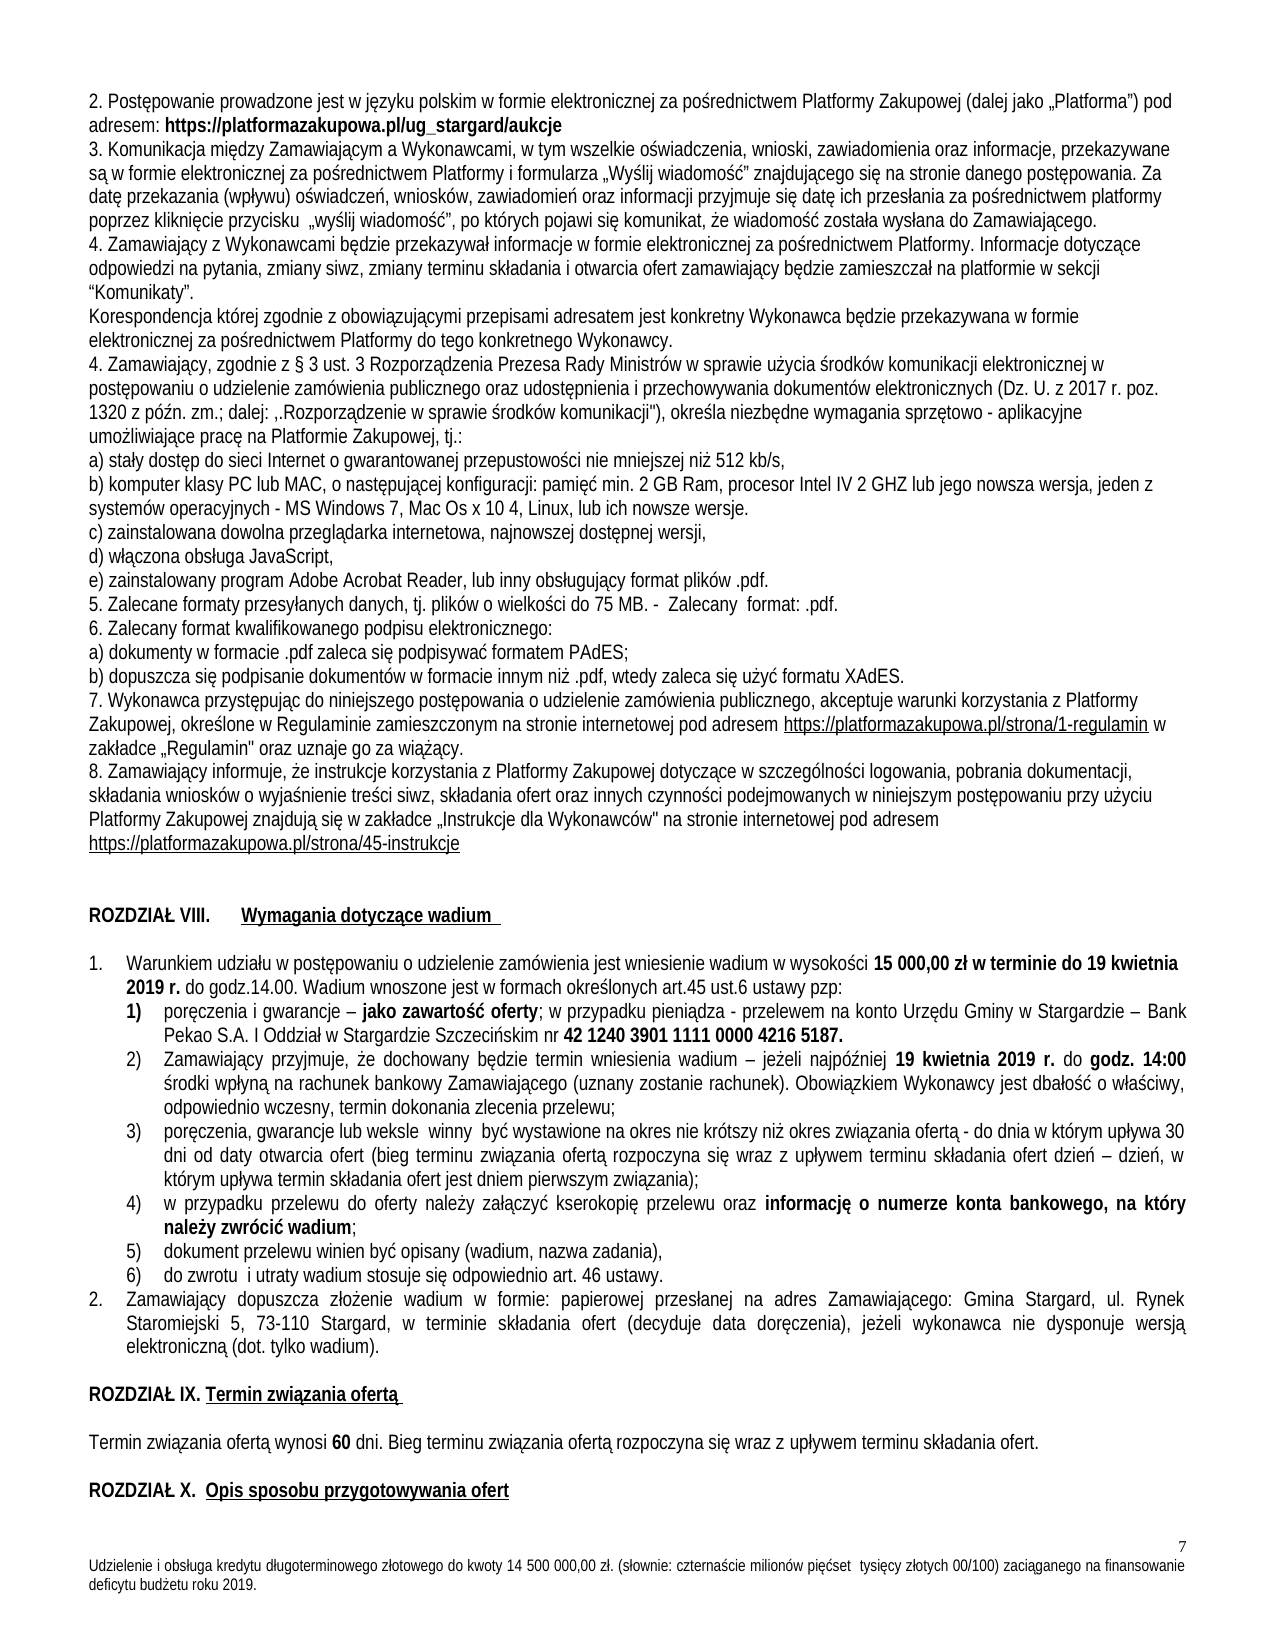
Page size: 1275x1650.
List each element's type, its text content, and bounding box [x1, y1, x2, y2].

subtitle ROZDZIAŁ IX. Termin związania ofertą [89, 1382, 1186, 1406]
list do zwrotu i utraty wadium stosuje się odpowiednio art. 46 ustawy. [126, 1263, 1186, 1287]
list w przypadku przelewu do oferty należy załączyć kserokopię przelewu oraz informację o numerze konta bankowego, na który należy zwrócić wadium; [126, 1191, 1186, 1239]
list Zamawiający przyjmuje, że dochowany będzie termin wniesienia wadium – jeżeli najpóźniej 19 kwietnia 2019 r. do godz. 14:00 środki wpłyną na rachunek bankowy Zamawiającego (uznany zostanie rachunek). Obowiązkiem Wykonawcy jest dbałość o właściwy, odpowiednio wczesny, termin dokonania zlecenia przelewu; [126, 1047, 1186, 1119]
text 4. Zamawiający, zgodnie z § 3 ust. 3 Rozporządzenia Prezesa Rady Ministrów w sprawie użycia środków komunikacji elektronicznej w postępowaniu o udzielenie zamówienia publicznego oraz udostępnienia i przechowywania dokumentów elektronicznych (Dz. U. z 2017 r. poz. 1320 z późn. zm.; dalej: ,.Rozporządzenie w sprawie środków komunikacji"), określa niezbędne wymagania sprzętowo - aplikacyjne umożliwiające pracę na Platformie Zakupowej, tj.: [89, 352, 1186, 448]
text 3. Komunikacja między Zamawiającym a Wykonawcami, w tym wszelkie oświadczenia, wnioski, zawiadomienia oraz informacje, przekazywane są w formie elektronicznej za pośrednictwem Platformy i formularza „Wyślij wiadomość” znajdującego się na stronie danego postępowania. Za datę przekazania (wpływu) oświadczeń, wniosków, zawiadomień oraz informacji przyjmuje się datę ich przesłania za pośrednictwem platformy poprzez kliknięcie przycisku „wyślij wiadomość”, po których pojawi się komunikat, że wiadomość została wysłana do Zamawiającego. [89, 137, 1186, 232]
text Korespondencja której zgodnie z obowiązującymi przepisami adresatem jest konkretny Wykonawca będzie przekazywana w formie elektronicznej za pośrednictwem Platformy do tego konkretnego Wykonawcy. [89, 304, 1186, 352]
text 7. Wykonawca przystępując do niniejszego postępowania o udzielenie zamówienia publicznego, akceptuje warunki korzystania z Platformy Zakupowej, określone w Regulaminie zamieszczonym na stronie internetowej pod adresem https://platformazakupowa.pl/strona/1-regulamin w zakładce „Regulamin" oraz uznaje go za wiążący. [89, 688, 1186, 759]
text Termin związania ofertą wynosi 60 dni. Bieg terminu związania ofertą rozpoczyna się wraz z upływem terminu składania ofert. [89, 1430, 1186, 1454]
text b) dopuszcza się podpisanie dokumentów w formacie innym niż .pdf, wtedy zaleca się użyć formatu XAdES. [89, 664, 1186, 688]
text 8. Zamawiający informuje, że instrukcje korzystania z Platformy Zakupowej dotyczące w szczególności logowania, pobrania dokumentacji, składania wniosków o wyjaśnienie treści siwz, składania ofert oraz innych czynności podejmowanych w niniejszym postępowaniu przy użyciu Platformy Zakupowej znajdują się w zakładce „Instrukcje dla Wykonawców" na stronie internetowej pod adresem https://platformazakupowa.pl/strona/45-instrukcje [89, 759, 1186, 855]
subtitle ROZDZIAŁ X. Opis sposobu przygotowywania ofert [89, 1478, 1186, 1502]
list dokument przelewu winien być opisany (wadium, nazwa zadania), [126, 1239, 1186, 1263]
text a) dokumenty w formacie .pdf zaleca się podpisywać formatem PAdES; [89, 640, 1186, 664]
text b) komputer klasy PC lub MAC, o następującej konfiguracji: pamięć min. 2 GB Ram, procesor Intel IV 2 GHZ lub jego nowsza wersja, jeden z systemów operacyjnych - MS Windows 7, Mac Os x 10 4, Linux, lub ich nowsze wersje. [89, 472, 1186, 520]
list poręczenia i gwarancje – jako zawartość oferty; w przypadku pieniądza - przelewem na konto Urzędu Gminy w Stargardzie – Bank Pekao S.A. I Oddział w Stargardzie Szczecińskim nr 42 1240 3901 1111 0000 4216 5187. [126, 999, 1186, 1047]
list Zamawiający dopuszcza złożenie wadium w formie: papierowej przesłanej na adres Zamawiającego: Gmina Stargard, ul. Rynek Staromiejski 5, 73-110 Stargard, w terminie składania ofert (decyduje data doręczenia), jeżeli wykonawca nie dysponuje wersją elektroniczną (dot. tylko wadium). [89, 1287, 1186, 1358]
text e) zainstalowany program Adobe Acrobat Reader, lub inny obsługujący format plików .pdf. [89, 568, 1186, 592]
text c) zainstalowana dowolna przeglądarka internetowa, najnowszej dostępnej wersji, [89, 520, 1186, 544]
text 2. Postępowanie prowadzone jest w języku polskim w formie elektronicznej za pośrednictwem Platformy Zakupowej (dalej jako „Platforma”) pod adresem: https://platformazakupowa.pl/ug_stargard/aukcje [89, 89, 1186, 137]
list Warunkiem udziału w postępowaniu o udzielenie zamówienia jest wniesienie wadium w wysokości 15 000,00 zł w terminie do 19 kwietnia 2019 r. do godz.14.00. Wadium wnoszone jest w formach określonych art.45 ust.6 ustawy pzp: [89, 951, 1186, 999]
text 6. Zalecany format kwalifikowanego podpisu elektronicznego: [89, 616, 1186, 640]
text a) stały dostęp do sieci Internet o gwarantowanej przepustowości nie mniejszej niż 512 kb/s, [89, 448, 1186, 472]
text 4. Zamawiający z Wykonawcami będzie przekazywał informacje w formie elektronicznej za pośrednictwem Platformy. Informacje dotyczące odpowiedzi na pytania, zmiany siwz, zmiany terminu składania i otwarcia ofert zamawiający będzie zamieszczał na platformie w sekcji “Komunikaty”. [89, 232, 1186, 304]
text 5. Zalecane formaty przesyłanych danych, tj. plików o wielkości do 75 MB. - Zalecany format: .pdf. [89, 592, 1186, 616]
text d) włączona obsługa JavaScript, [89, 544, 1186, 568]
subtitle ROZDZIAŁ VIII. Wymagania dotyczące wadium [89, 903, 1186, 927]
list poręczenia, gwarancje lub weksle winny być wystawione na okres nie krótszy niż okres związania ofertą - do dnia w którym upływa 30 dni od daty otwarcia ofert (bieg terminu związania ofertą rozpoczyna się wraz z upływem terminu składania ofert dzień – dzień, w którym upływa termin składania ofert jest dniem pierwszym związania); [126, 1119, 1186, 1191]
